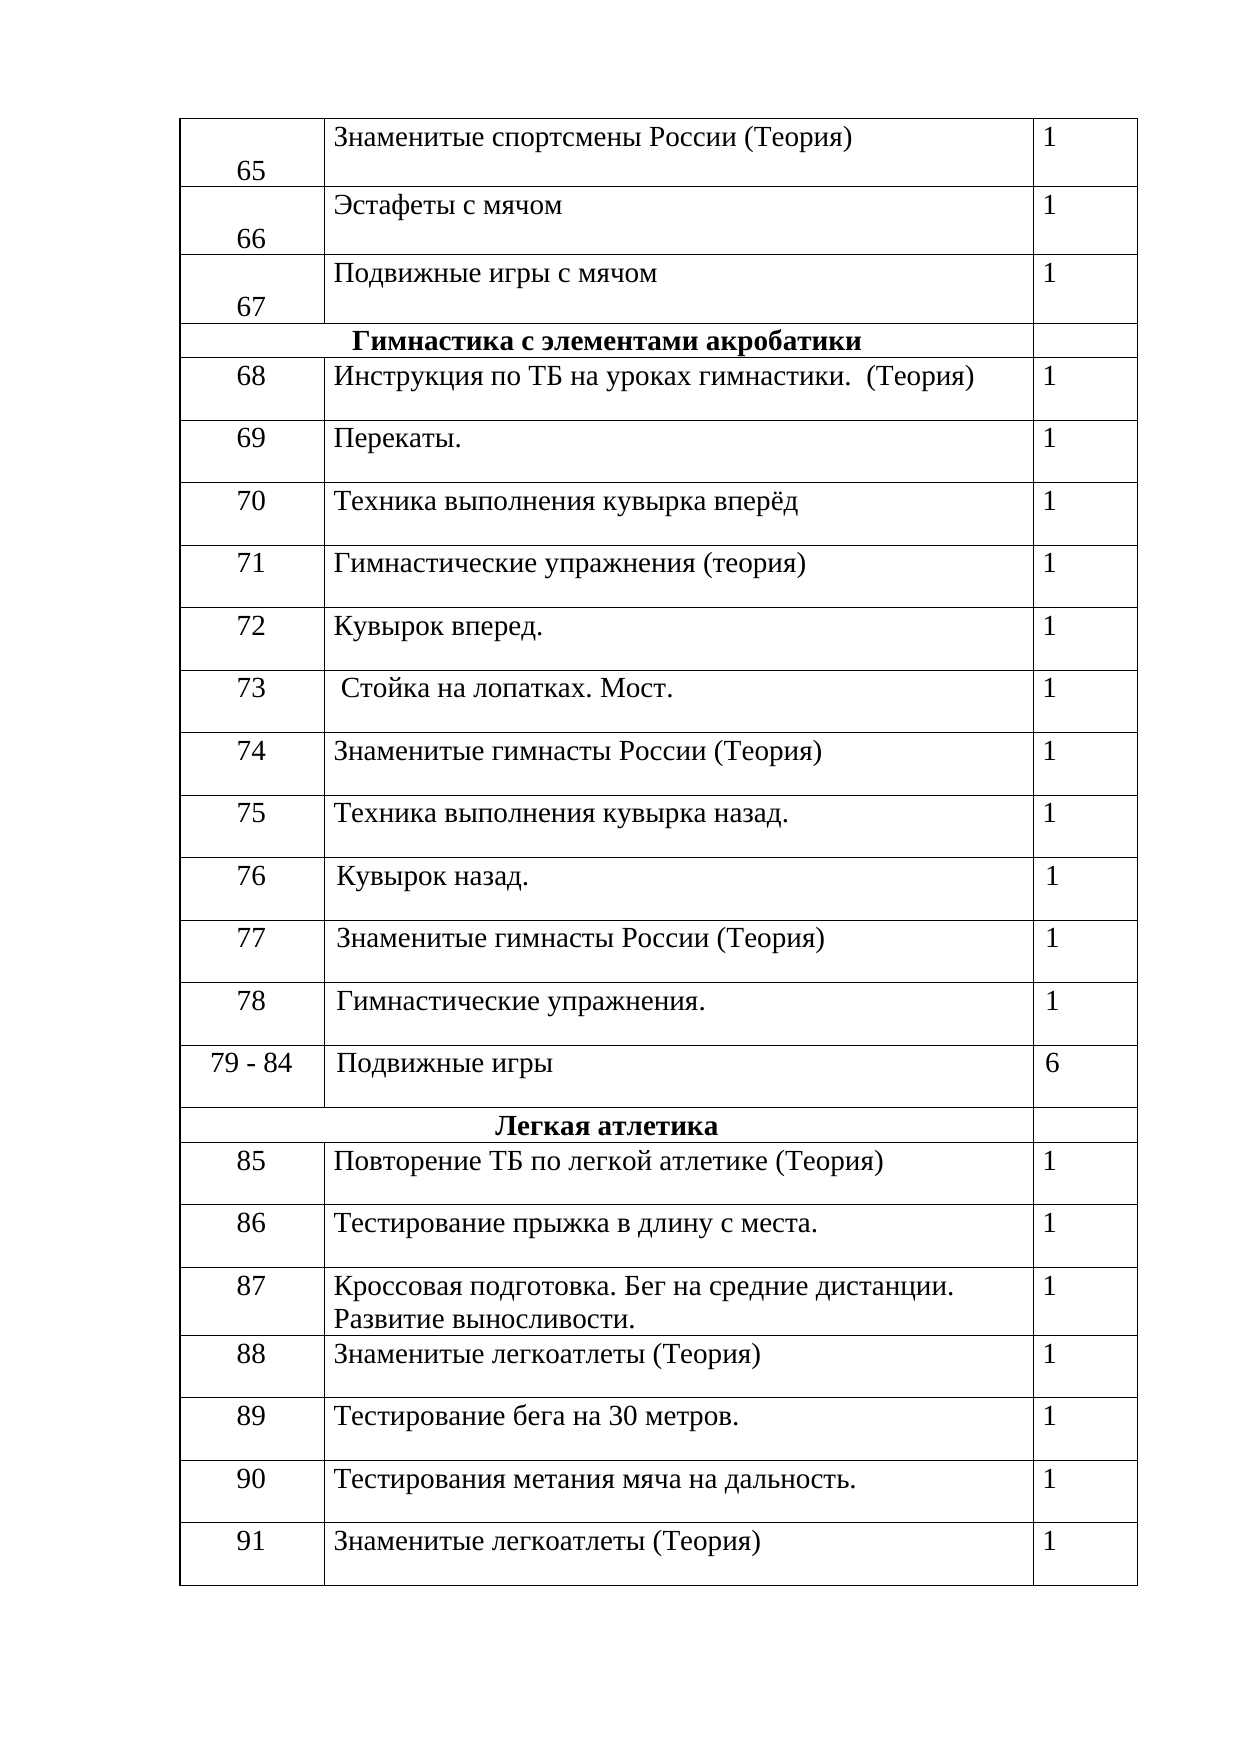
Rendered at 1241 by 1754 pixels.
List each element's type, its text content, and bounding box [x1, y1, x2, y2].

table_cell 91 [181, 1523, 324, 1585]
table_cell Тестирование прыжка в длину с места. [325, 1205, 1033, 1267]
table_cell 1 [1034, 983, 1137, 1044]
table_cell Подвижные игры с мячом [325, 255, 1033, 322]
table_cell Инструкция по ТБ на уроках гимнастики. (Теория) [325, 358, 1033, 419]
table_cell 85 [181, 1143, 324, 1204]
table_cell 88 [181, 1336, 324, 1397]
table_cell Кувырок назад. [325, 858, 1033, 919]
table_cell 68 [181, 358, 324, 419]
table_cell Гимнастические упражнения. [325, 983, 1033, 1044]
table_cell 69 [181, 421, 324, 482]
table_cell 1 [1034, 1268, 1137, 1335]
table_cell 1 [1034, 119, 1137, 186]
table_cell 76 [181, 858, 324, 919]
table_cell Знаменитые спортсмены России (Теория) [325, 119, 1033, 186]
table_cell 1 [1034, 608, 1137, 669]
table_cell Знаменитые легкоатлеты (Теория) [325, 1523, 1033, 1585]
table_cell Знаменитые легкоатлеты (Теория) [325, 1336, 1033, 1397]
table_cell 67 [181, 255, 324, 322]
table_cell Эстафеты с мячом [325, 187, 1033, 254]
table_cell 1 [1034, 796, 1137, 857]
table_cell 1 [1034, 1461, 1137, 1522]
table_cell Знаменитые гимнасты России (Теория) [325, 733, 1033, 794]
table_cell 66 [181, 187, 324, 254]
table_cell 72 [181, 608, 324, 669]
table_cell 1 [1034, 546, 1137, 607]
table_cell 1 [1034, 255, 1137, 322]
table_cell 1 [1034, 1398, 1137, 1460]
table_cell 77 [181, 921, 324, 982]
table_cell 87 [181, 1268, 324, 1335]
table_cell 71 [181, 546, 324, 607]
table_cell Тестирование бега на 30 метров. [325, 1398, 1033, 1460]
table_cell 1 [1034, 1205, 1137, 1267]
table_cell Знаменитые гимнасты России (Теория) [325, 921, 1033, 982]
table_cell 1 [1034, 483, 1137, 544]
table_cell 90 [181, 1461, 324, 1522]
table_cell 73 [181, 671, 324, 732]
table_cell 79 - 84 [181, 1046, 324, 1107]
table_cell 86 [181, 1205, 324, 1267]
table_cell 1 [1034, 671, 1137, 732]
table_cell [1034, 1108, 1137, 1142]
table_cell 1 [1034, 421, 1137, 482]
table_cell Техника выполнения кувырка вперёд [325, 483, 1033, 544]
table_cell 89 [181, 1398, 324, 1460]
table_cell Стойка на лопатках. Мост. [325, 671, 1033, 732]
table_cell 74 [181, 733, 324, 794]
table_cell 1 [1034, 187, 1137, 254]
table_cell Легкая атлетика [181, 1108, 1033, 1142]
table_cell 1 [1034, 358, 1137, 419]
table_cell Перекаты. [325, 421, 1033, 482]
table_cell Подвижные игры [325, 1046, 1033, 1107]
table_cell 1 [1034, 1143, 1137, 1204]
table_cell Гимнастика с элементами акробатики [181, 324, 1033, 357]
table_cell Повторение ТБ по легкой атлетике (Теория) [325, 1143, 1033, 1204]
table_cell 1 [1034, 858, 1137, 919]
table_cell 1 [1034, 733, 1137, 794]
table_cell 70 [181, 483, 324, 544]
table_cell Гимнастические упражнения (теория) [325, 546, 1033, 607]
table_cell Техника выполнения кувырка назад. [325, 796, 1033, 857]
table_cell 65 [181, 119, 324, 186]
table_cell Кроссовая подготовка. Бег на средние дистанции. Развитие выносливости. [325, 1268, 1033, 1335]
table_cell 1 [1034, 921, 1137, 982]
table_cell [1034, 324, 1137, 357]
table_cell Кувырок вперед. [325, 608, 1033, 669]
table_cell 6 [1034, 1046, 1137, 1107]
table_cell Тестирования метания мяча на дальность. [325, 1461, 1033, 1522]
table_cell 1 [1034, 1523, 1137, 1585]
table_cell 1 [1034, 1336, 1137, 1397]
table_cell 75 [181, 796, 324, 857]
table_cell 78 [181, 983, 324, 1044]
